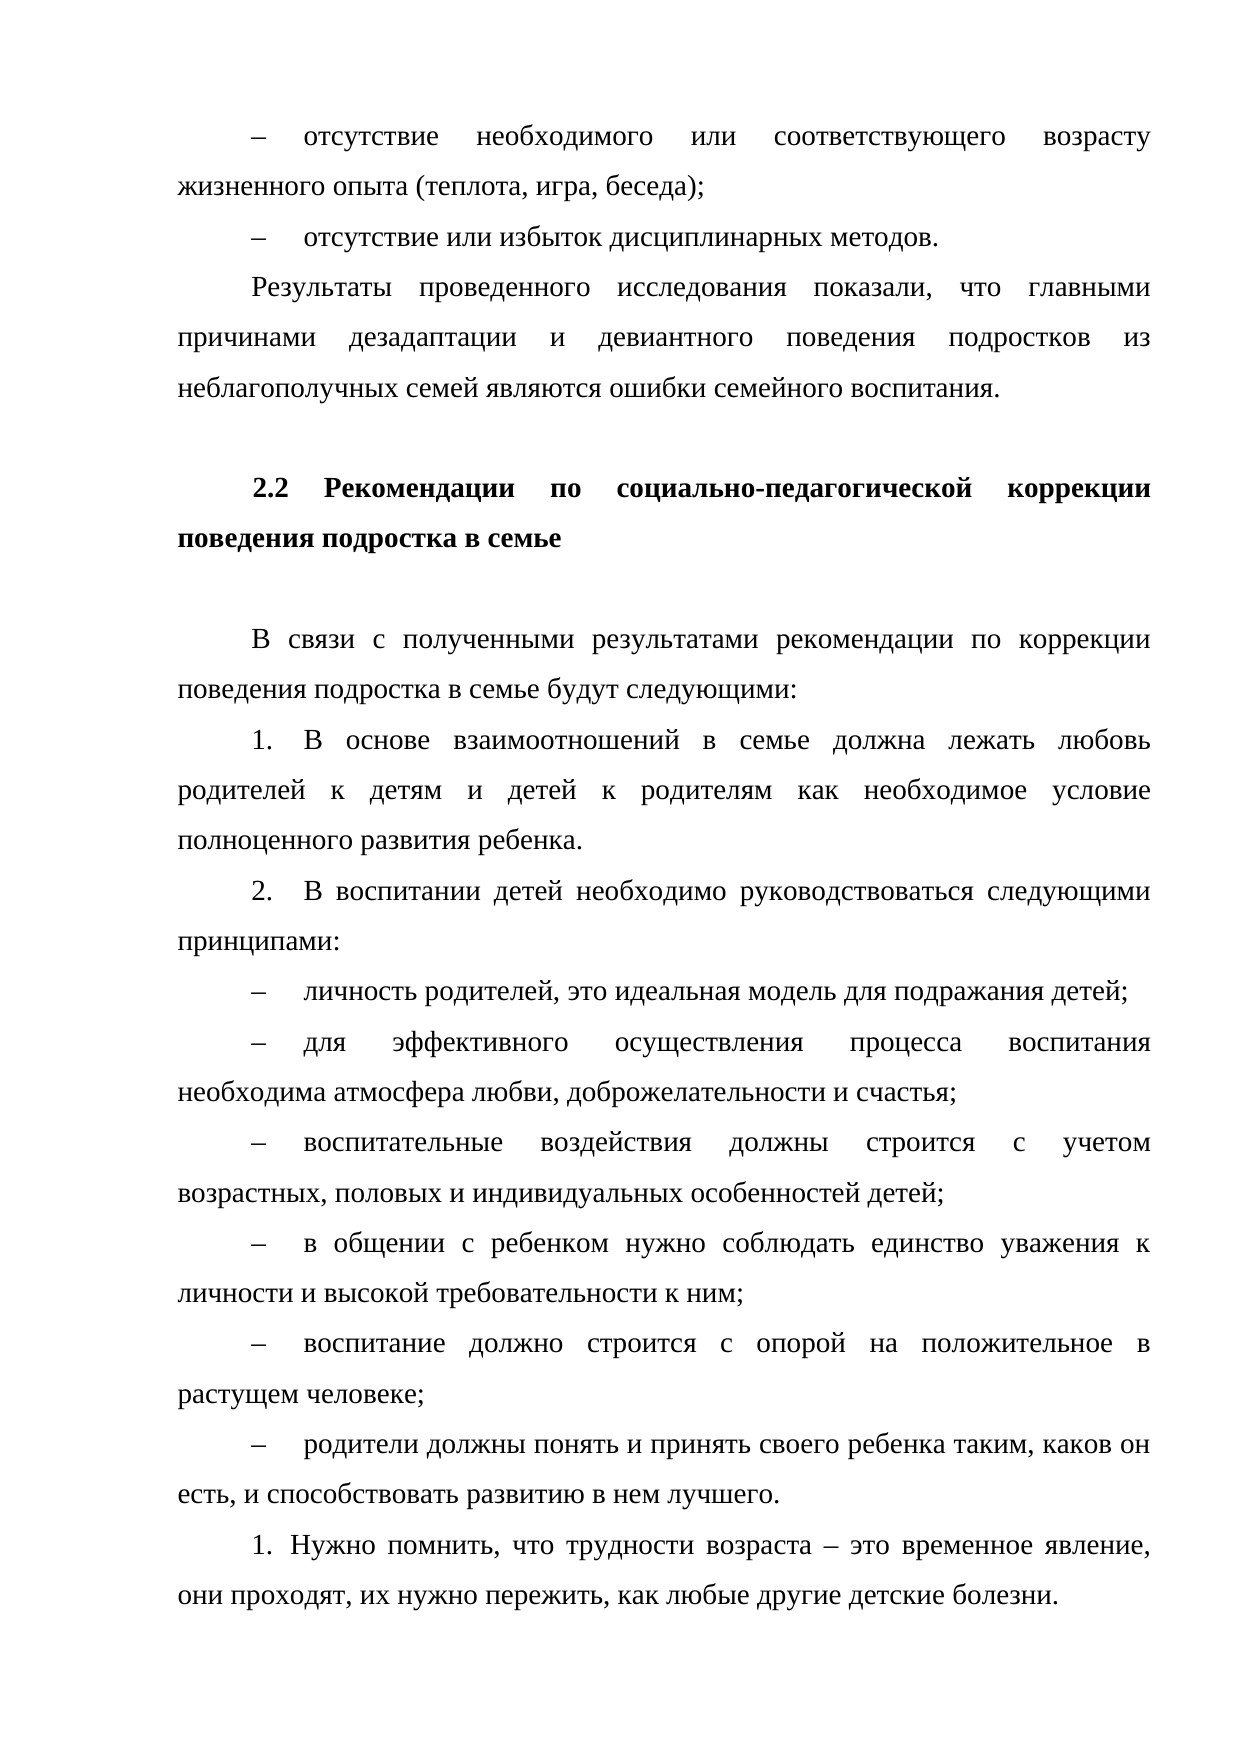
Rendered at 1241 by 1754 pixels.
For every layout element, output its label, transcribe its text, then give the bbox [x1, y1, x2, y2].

list отсутствие необходимого или соответствующего возрасту жизненного опыта (теплота, игра, беседа); [177, 118, 1152, 202]
list Нужно помнить, что трудности возраста – это временное явление, они проходят, их нужно пережить, как любые другие детские болезни. [177, 1527, 1152, 1611]
list в общении с ребенком нужно соблюдать единство уважения к личности и высокой требовательности к ним; [177, 1225, 1152, 1309]
list личность родителей, это идеальная модель для подражания детей; [177, 973, 1152, 1007]
list В воспитании детей необходимо руководствоваться следующими принципами: [177, 873, 1152, 957]
text 2.2 Рекомендации по социально-педагогической коррекции поведения подростка в семье [177, 470, 1152, 554]
list родители должны понять и принять своего ребенка таким, каков он есть, и способствовать развитию в нем лучшего. [177, 1426, 1152, 1510]
list воспитательные воздействия должны строится с учетом возрастных, половых и индивидуальных особенностей детей; [177, 1124, 1152, 1208]
list отсутствие или избыток дисциплинарных методов. [177, 219, 1152, 252]
text Результаты проведенного исследования показали, что главными причинами дезадаптации и девиантного поведения подростков из неблагополучных семей являются ошибки семейного воспитания. [177, 269, 1152, 403]
list В основе взаимоотношений в семье должна лежать любовь родителей к детям и детей к родителям как необходимое условие полноценного развития ребенка. [177, 722, 1152, 856]
text В связи с полученными результатами рекомендации по коррекции поведения подростка в семье будут следующими: [177, 621, 1152, 705]
list для эффективного осуществления процесса воспитания необходима атмосфера любви, доброжелательности и счастья; [177, 1024, 1152, 1108]
list воспитание должно строится с опорой на положительное в растущем человеке; [177, 1326, 1152, 1409]
